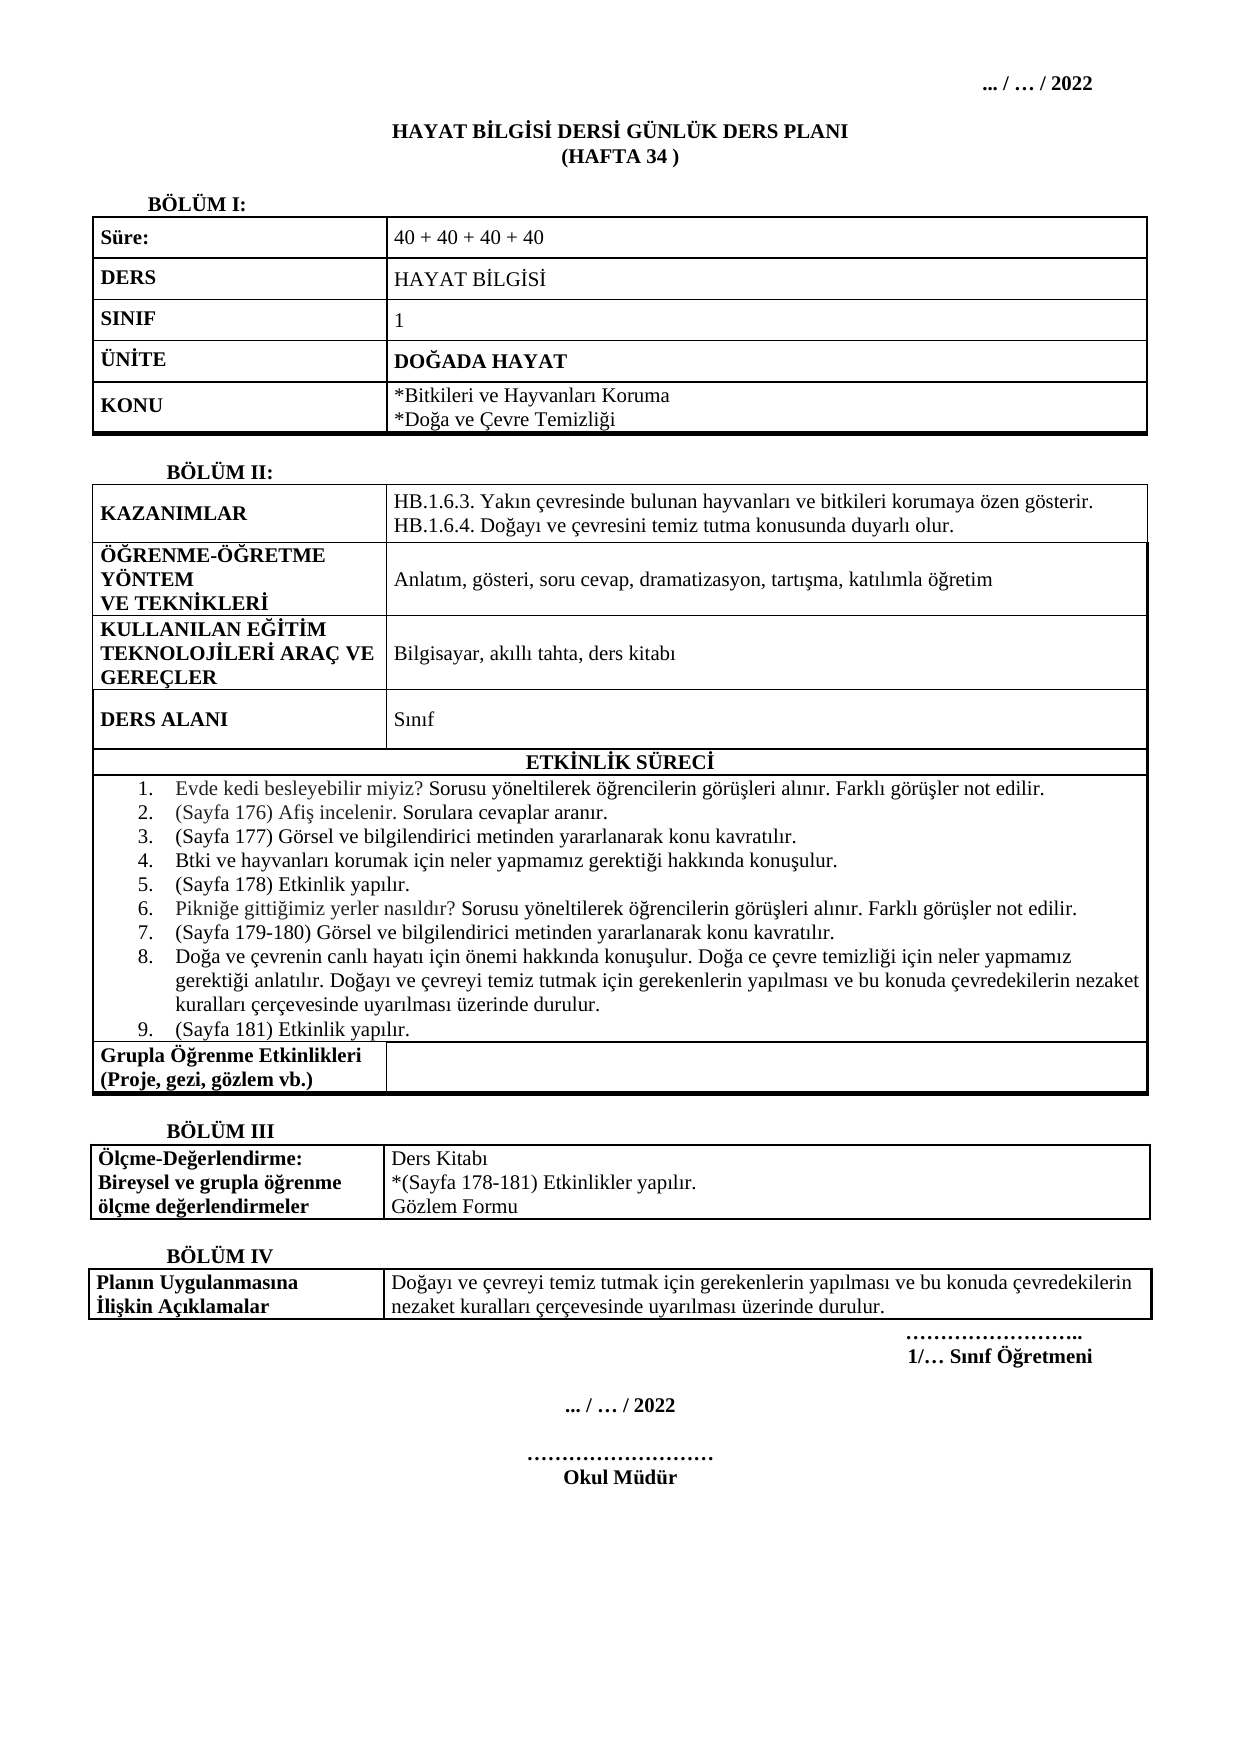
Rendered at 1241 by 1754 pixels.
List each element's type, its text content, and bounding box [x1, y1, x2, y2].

table_cell Anlatım, gösteri, soru cevap, dramatizasyon, tartışma, katılımla öğretim [387, 543, 1146, 615]
table_cell SINIF [94, 300, 386, 340]
table_cell Grupla Öğrenme Etkinlikleri (Proje, gezi, gözlem vb.) [94, 1042, 386, 1091]
text HAYAT BİLGİSİ DERSİ GÜNLÜK DERS PLANI [148, 119, 1092, 143]
text ……………………… [148, 1441, 1092, 1465]
subtitle BÖLÜM IV [148, 1244, 1092, 1268]
text Okul Müdür [148, 1465, 1092, 1489]
table_cell DERS ALANI [94, 690, 386, 748]
text …………………….. [148, 1320, 1092, 1344]
table_cell Sınıf [387, 690, 1146, 748]
table_cell KONU [94, 383, 386, 431]
table_cell [387, 1043, 1146, 1091]
table_header Ölçme-Değerlendirme: Bireysel ve grupla öğrenme ölçme değerlendirmeler [92, 1146, 383, 1218]
table_cell ETKİNLİK SÜRECİ [94, 750, 1146, 774]
table_cell 1 [388, 300, 1146, 340]
table_cell Evde kedi besleyebilir miyiz? Sorusu yöneltilerek öğrencilerin görüşleri alınır. Farklı görüşler not edilir. (Sayfa 176) Afiş incelenir. Sorulara cevaplar aranır. (Sayfa 177) Görsel ve bilgilendirici metinden yararlanarak konu kavratılır. Btki ve hayvanları korumak için neler yapmamız gerektiği hakkında konuşulur. (Sayfa 178) Etkinlik yapılır. Pikniğe gittiğimiz yerler nasıldır? Sorusu yöneltilerek öğrencilerin görüşleri alınır. Farklı görüşler not edilir. (Sayfa 179-180) Görsel ve bilgilendirici metinden yararlanarak konu kavratılır. Doğa ve çevrenin canlı hayatı için önemi hakkında konuşulur. Doğa ce çevre temizliği için neler yapmamız gerektiği anlatılır. Doğayı ve çevreyi temiz tutmak için gerekenlerin yapılması ve bu konuda çevredekilerin nezaket kuralları çerçevesinde uyarılması üzerinde durulur. (Sayfa 181) Etkinlik yapılır. [94, 776, 1146, 1041]
text BÖLÜM I: [148, 192, 1092, 216]
table_header 40 + 40 + 40 + 40 [388, 218, 1146, 257]
table_header KAZANIMLAR [93, 485, 386, 542]
table_cell KULLANILAN EĞİTİM TEKNOLOJİLERİ ARAÇ VE GEREÇLER [93, 616, 386, 689]
table_cell HAYAT BİLGİSİ [388, 259, 1146, 298]
table_cell DOĞADA HAYAT [388, 341, 1146, 381]
text BÖLÜM II: [148, 459, 1092, 484]
table_header Ders Kitabı *(Sayfa 178-181) Etkinlikler yapılır. Gözlem Formu [385, 1146, 1149, 1218]
subtitle BÖLÜM III [148, 1119, 1092, 1143]
table_header Doğayı ve çevreyi temiz tutmak için gerekenlerin yapılması ve bu konuda çevredekilerin nezaket kuralları çerçevesinde uyarılması üzerinde durulur. [385, 1270, 1150, 1318]
text 1/… Sınıf Öğretmeni [148, 1344, 1092, 1368]
text ... / … / 2022 [148, 71, 1092, 95]
table_cell ÖĞRENME-ÖĞRETME YÖNTEM VE TEKNİKLERİ [93, 543, 386, 615]
text (HAFTA 34 ) [148, 143, 1092, 168]
table_header HB.1.6.3. Yakın çevresinde bulunan hayvanları ve bitkileri korumaya özen gösterir. HB.1.6.4. Doğayı ve çevresini temiz tutma konusunda duyarlı olur. [387, 485, 1147, 542]
table_cell Bilgisayar, akıllı tahta, ders kitabı [387, 616, 1146, 689]
table_header Süre: [94, 218, 386, 257]
table_cell *Bitkileri ve Hayvanları Koruma *Doğa ve Çevre Temizliği [388, 383, 1146, 431]
table_cell DERS [94, 259, 386, 298]
table_header Planın Uygulanmasına İlişkin Açıklamalar [90, 1270, 383, 1318]
table_cell ÜNİTE [94, 341, 386, 381]
text ... / … / 2022 [148, 1392, 1092, 1417]
